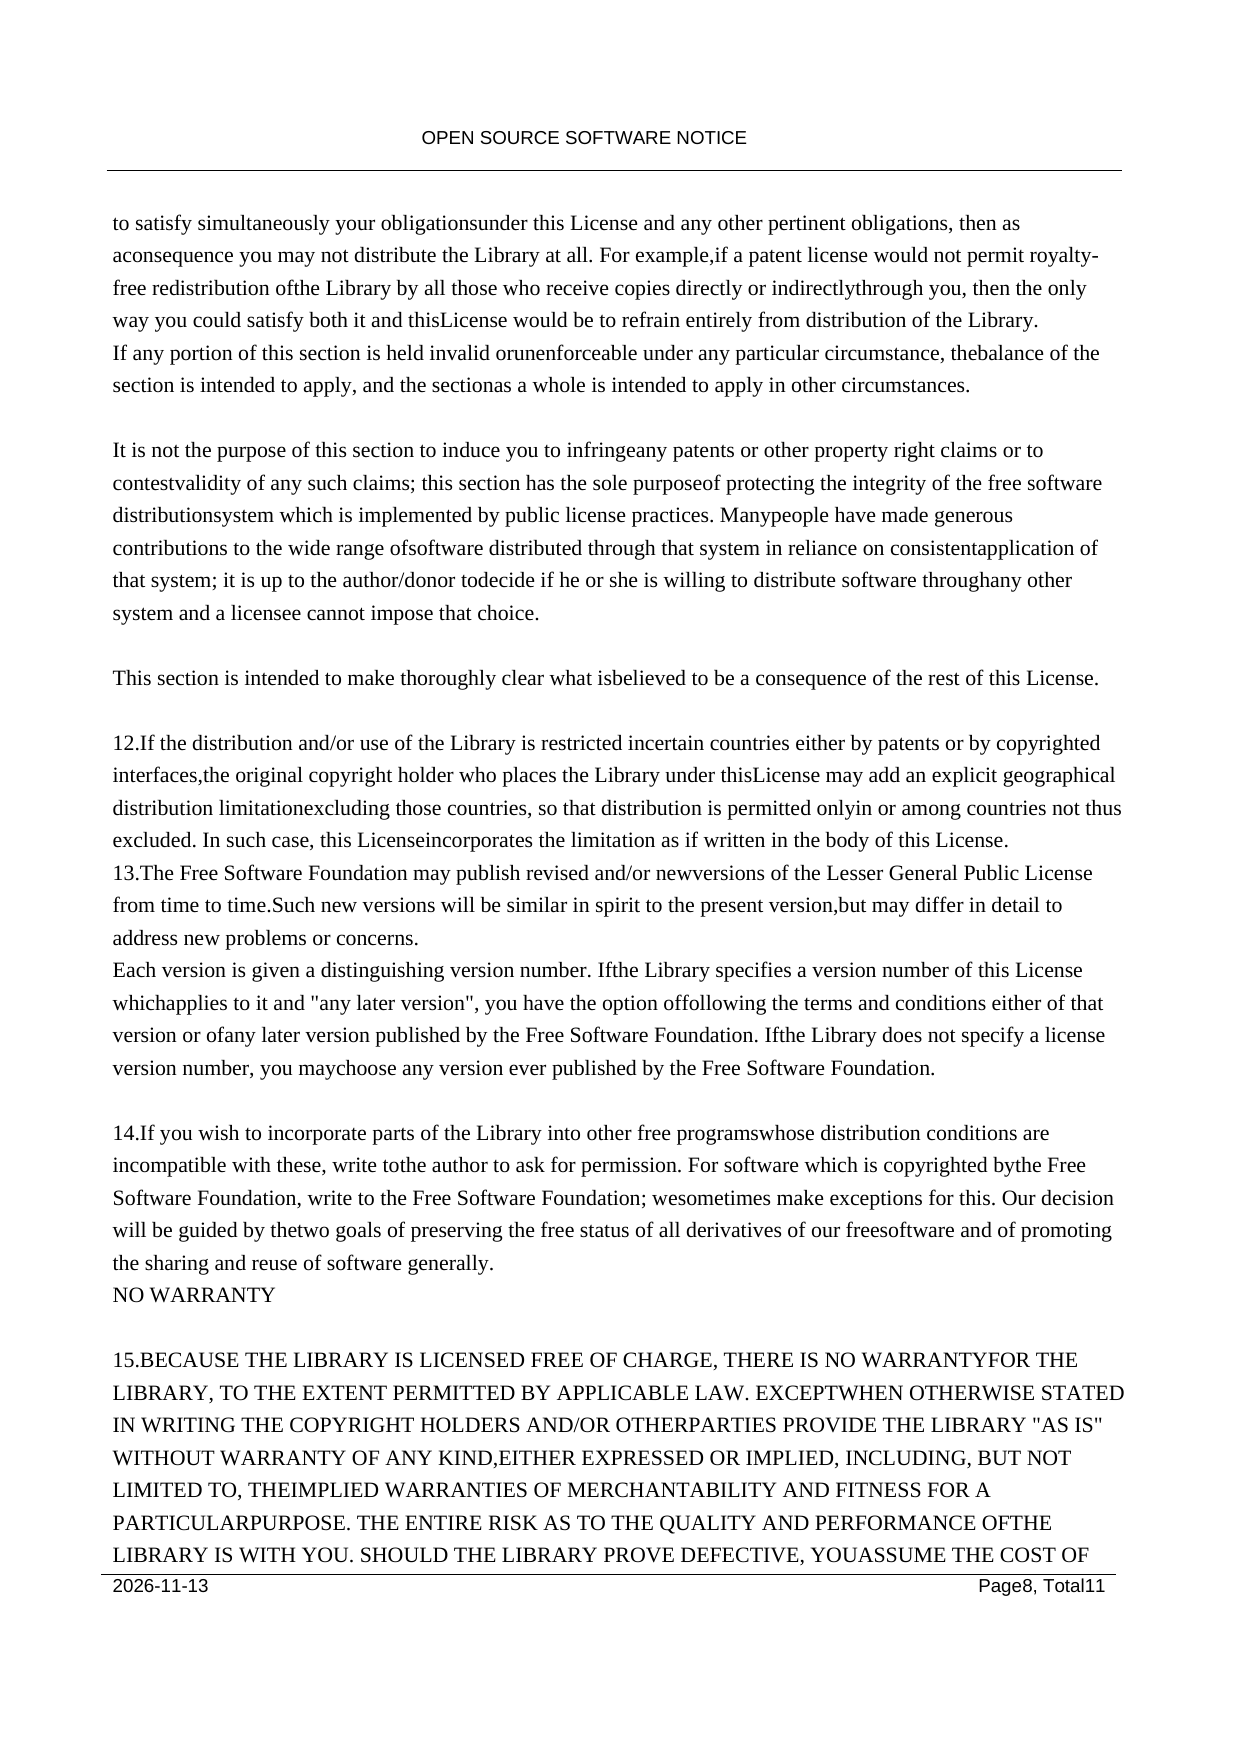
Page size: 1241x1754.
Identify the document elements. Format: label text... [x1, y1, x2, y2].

text If any portion of this section is held invalid orunenforceable under any particular circumstance, thebalance of the section is intended to apply, and the sectionas a whole is intended to apply in other circumstances. [112, 336, 1128, 401]
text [112, 206, 1128, 336]
text NO WARRANTY [112, 1279, 1128, 1311]
text Each version is given a distinguishing version number. Ifthe Library specifies a version number of this License whichapplies to it and "any later version", you have the option offollowing the terms and conditions either of that version or ofany later version published by the Free Software Foundation. Ifthe Library does not specify a license version number, you maychoose any version ever published by the Free Software Foundation. [112, 954, 1128, 1084]
text This section is intended to make thoroughly clear what isbelieved to be a consequence of the rest of this License. [112, 661, 1128, 694]
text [112, 1344, 1128, 1571]
text 13.The Free Software Foundation may publish revised and/or newversions of the Lesser General Public License from time to time.Such new versions will be similar in spirit to the present version,but may differ in detail to address new problems or concerns. [112, 856, 1128, 954]
text It is not the purpose of this section to induce you to infringeany patents or other property right claims or to contestvalidity of any such claims; this section has the sole purposeof protecting the integrity of the free software distributionsystem which is implemented by public license practices. Manypeople have made generous contributions to the wide range ofsoftware distributed through that system in reliance on consistentapplication of that system; it is up to the author/donor todecide if he or she is willing to distribute software throughany other system and a licensee cannot impose that choice. [112, 434, 1128, 629]
text 12.If the distribution and/or use of the Library is restricted incertain countries either by patents or by copyrighted interfaces,the original copyright holder who places the Library under thisLicense may add an explicit geographical distribution limitationexcluding those countries, so that distribution is permitted onlyin or among countries not thus excluded. In such case, this Licenseincorporates the limitation as if written in the body of this License. [112, 726, 1128, 856]
text 14.If you wish to incorporate parts of the Library into other free programswhose distribution conditions are incompatible with these, write tothe author to ask for permission. For software which is copyrighted bythe Free Software Foundation, write to the Free Software Foundation; wesometimes make exceptions for this. Our decision will be guided by thetwo goals of preserving the free status of all derivatives of our freesoftware and of promoting the sharing and reuse of software generally. [112, 1116, 1128, 1279]
